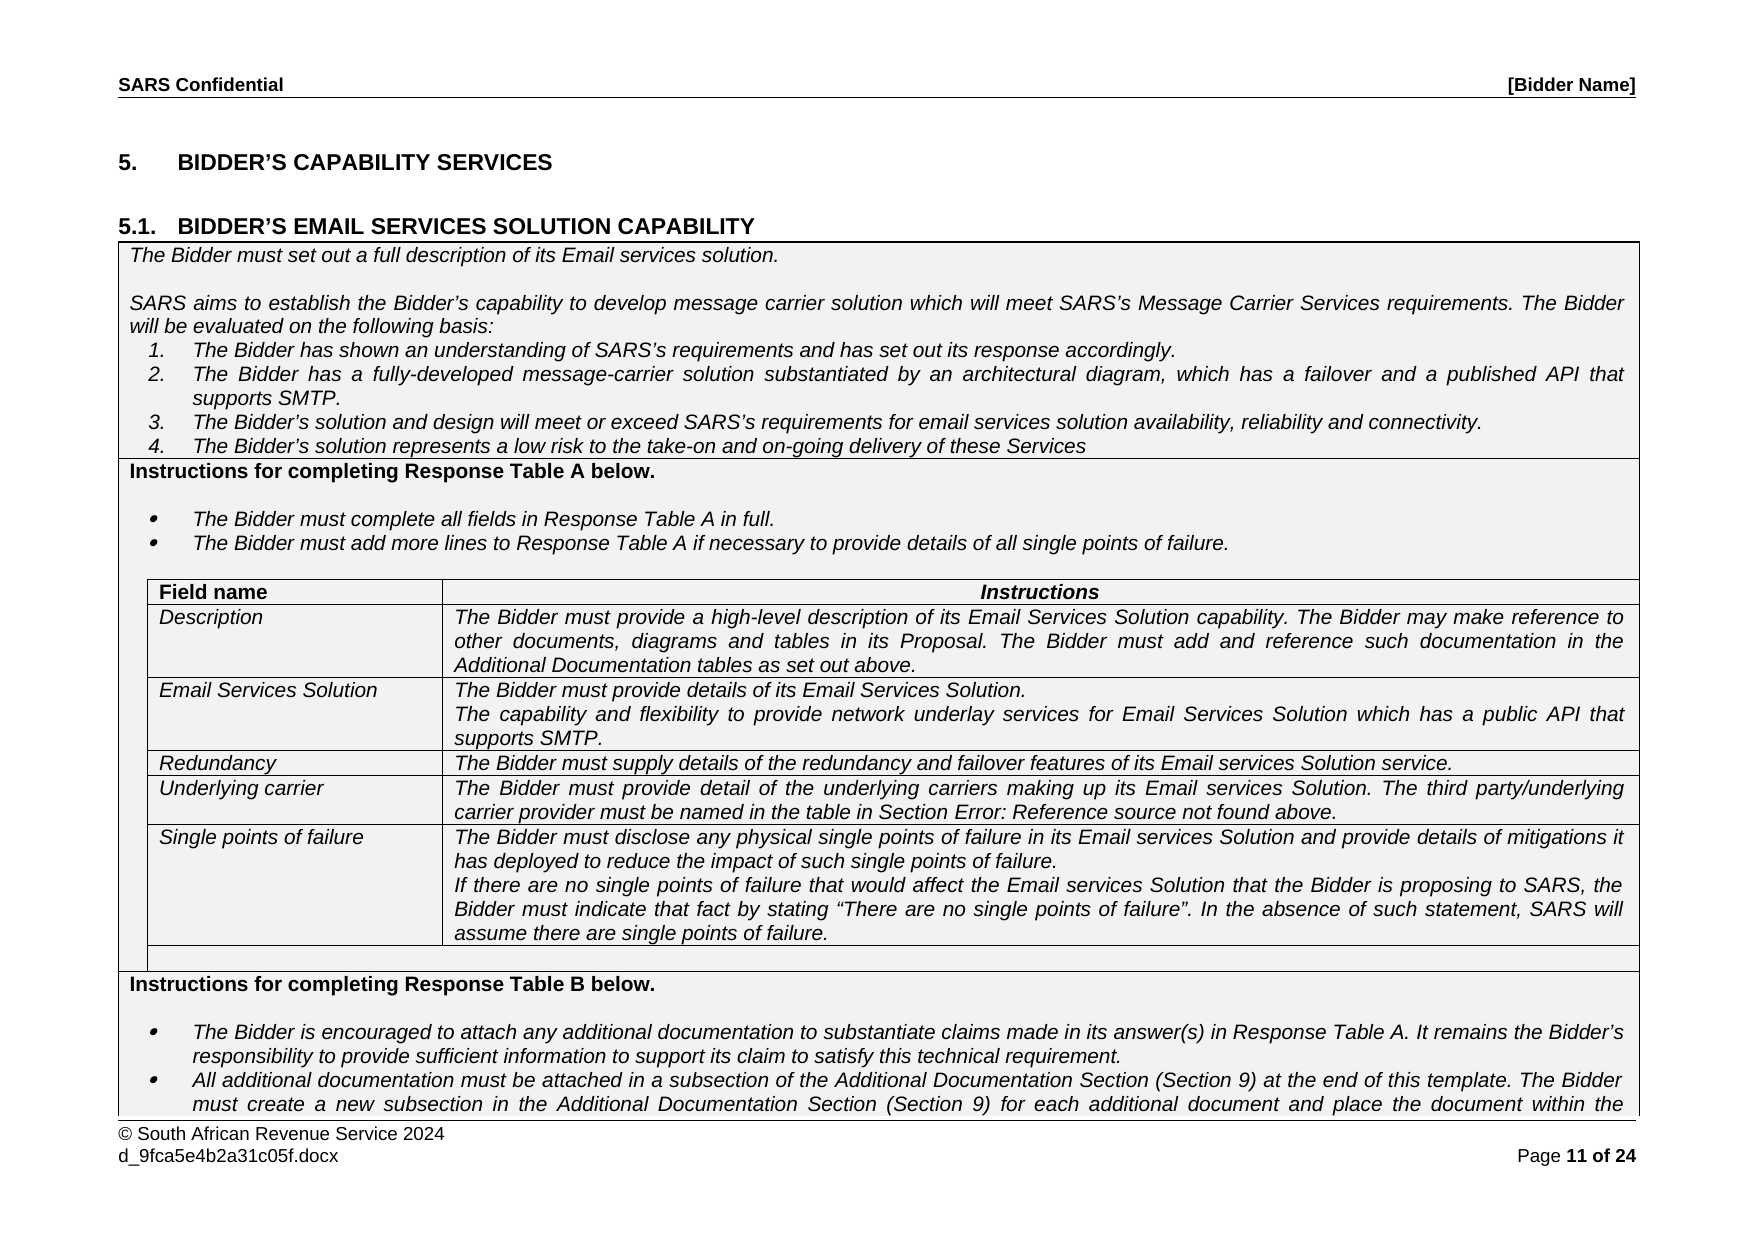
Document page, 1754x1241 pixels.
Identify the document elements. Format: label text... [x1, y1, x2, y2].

table_cell Single points of failure [148, 825, 442, 945]
table_cell Redundancy [148, 751, 442, 775]
table_cell The Bidder must provide a high-level description of its Email Services Solution capability. The Bidder may make reference to other documents, diagrams and tables in its Proposal. The Bidder must add and reference such documentation in the Additional Documentation tables as set out above. [443, 605, 1639, 677]
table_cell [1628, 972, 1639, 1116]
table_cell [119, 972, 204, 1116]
table_cell Email Services Solution [148, 678, 442, 750]
table_cell The Bidder must provide details of its Email Services Solution. The capability and flexibility to provide network underlay services for Email Services Solution which has a public API that supports SMTP. [443, 678, 1639, 750]
table_cell [119, 579, 147, 971]
table_cell The Bidder must supply details of the redundancy and failover features of its Email services Solution service. [443, 751, 1639, 775]
list BIDDER’S Email services solution capability [118, 213, 1636, 239]
list Bidder’S Capability services [118, 148, 1636, 175]
table_cell The Bidder must disclose any physical single points of failure in its Email services Solution and provide details of mitigations it has deployed to reduce the impact of such single points of failure. If there are no single points of failure that would affect the Email services Solution that the Bidder is proposing to SARS, the Bidder must indicate that fact by stating “There are no single points of failure”. In the absence of such statement, SARS will assume there are single points of failure. [443, 825, 1639, 945]
table_cell Underlying carrier [148, 776, 442, 824]
table_cell [148, 946, 1639, 971]
table_cell Description [148, 605, 442, 677]
table_header The Bidder must set out a full description of its Email services solution. SARS aims to establish the Bidder’s capability to develop message carrier solution which will meet SARS’s Message Carrier Services requirements. The Bidder will be evaluated on the following basis: The Bidder has shown an understanding of SARS’s requirements and has set out its response accordingly. The Bidder has a fully-developed message-carrier solution substantiated by an architectural diagram, which has a failover and a published API that supports SMTP. The Bidder’s solution and design will meet or exceed SARS’s requirements for email services solution availability, reliability and connectivity. The Bidder’s solution represents a low risk to the take-on and on-going delivery of these Services [119, 243, 1639, 458]
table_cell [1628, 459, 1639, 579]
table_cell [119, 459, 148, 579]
